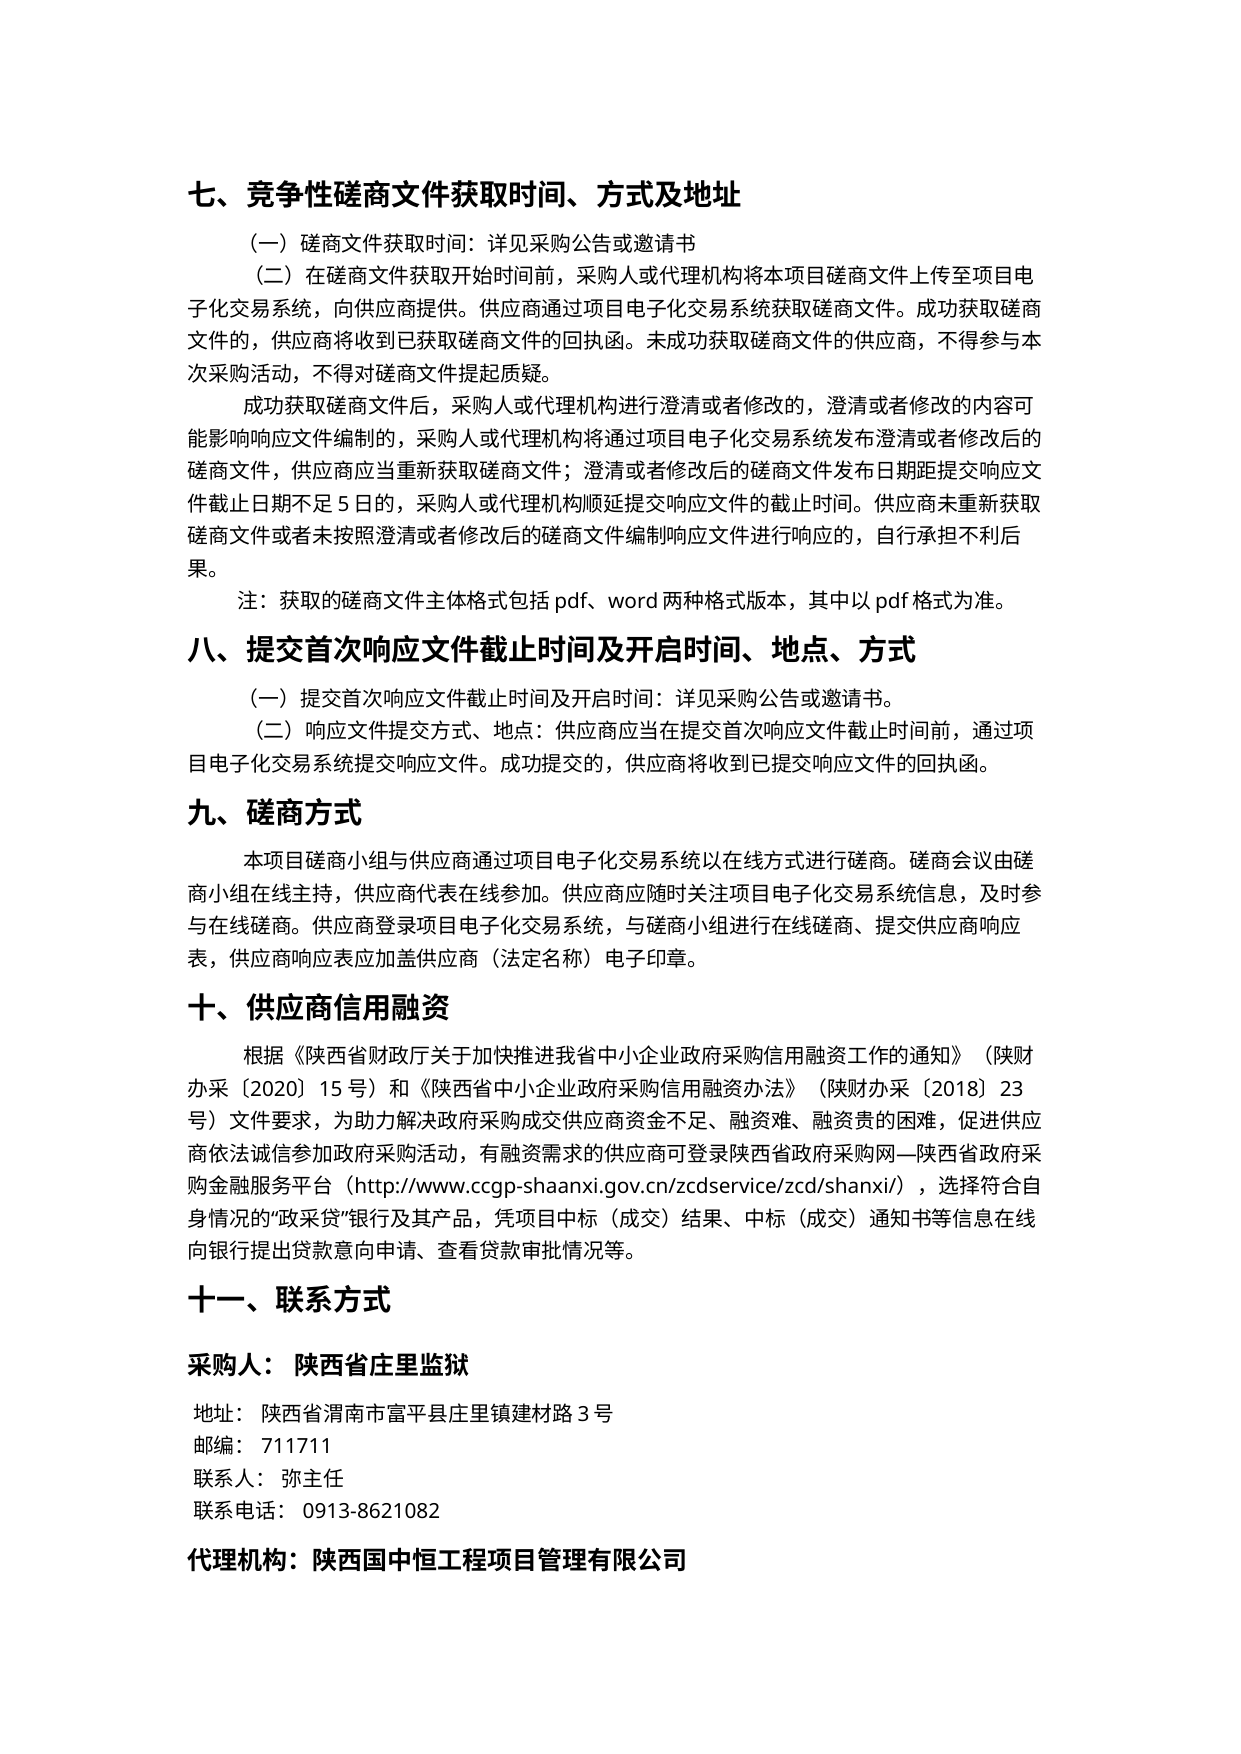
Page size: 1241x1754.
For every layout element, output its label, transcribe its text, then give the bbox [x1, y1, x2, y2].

text （一）提交首次响应文件截止时间及开启时间：详见采购公告或邀请书。 [187, 682, 1053, 714]
text 八、提交首次响应文件截止时间及开启时间、地点、方式 [187, 617, 1053, 682]
text 注：获取的磋商文件主体格式包括pdf、word两种格式版本，其中以pdf格式为准。 [187, 584, 1053, 617]
text 十、供应商信用融资 [187, 974, 1053, 1039]
text 成功获取磋商文件后，采购人或代理机构进行澄清或者修改的，澄清或者修改的内容可能影响响应文件编制的，采购人或代理机构将通过项目电子化交易系统发布澄清或者修改后的磋商文件，供应商应当重新获取磋商文件；澄清或者修改后的磋商文件发布日期距提交响应文件截止日期不足5日的，采购人或代理机构顺延提交响应文件的截止时间。供应商未重新获取磋商文件或者未按照澄清或者修改后的磋商文件编制响应文件进行响应的，自行承担不利后果。 [187, 389, 1053, 584]
text 代理机构：陕西国中恒工程项目管理有限公司 [187, 1527, 1053, 1592]
text 地址： 陕西省渭南市富平县庄里镇建材路3号 [187, 1397, 1053, 1429]
text 七、竞争性磋商文件获取时间、方式及地址 [187, 162, 1053, 227]
text 邮编： 711711 [187, 1429, 1053, 1462]
text （二）在磋商文件获取开始时间前，采购人或代理机构将本项目磋商文件上传至项目电子化交易系统，向供应商提供。供应商通过项目电子化交易系统获取磋商文件。成功获取磋商文件的，供应商将收到已获取磋商文件的回执函。未成功获取磋商文件的供应商，不得参与本次采购活动，不得对磋商文件提起质疑。 [187, 259, 1053, 389]
text 本项目磋商小组与供应商通过项目电子化交易系统以在线方式进行磋商。磋商会议由磋商小组在线主持，供应商代表在线参加。供应商应随时关注项目电子化交易系统信息，及时参与在线磋商。供应商登录项目电子化交易系统，与磋商小组进行在线磋商、提交供应商响应表，供应商响应表应加盖供应商（法定名称）电子印章。 [187, 844, 1053, 974]
text 联系人： 弥主任 [187, 1462, 1053, 1494]
text 采购人： 陕西省庄里监狱 [187, 1332, 1053, 1397]
text 九、磋商方式 [187, 779, 1053, 844]
text 根据《陕西省财政厅关于加快推进我省中小企业政府采购信用融资工作的通知》（陕财办采〔2020〕15 号）和《陕西省中小企业政府采购信用融资办法》（陕财办采〔2018〕23 号）文件要求，为助力解决政府采购成交供应商资金不足、融资难、融资贵的困难，促进供应商依法诚信参加政府采购活动，有融资需求的供应商可登录陕西省政府采购网—陕西省政府采购金融服务平台（http://www.ccgp-shaanxi.gov.cn/zcdservice/zcd/shanxi/），选择符合自身情况的“政采贷”银行及其产品，凭项目中标（成交）结果、中标（成交）通知书等信息在线向银行提出贷款意向申请、查看贷款审批情况等。 [187, 1039, 1053, 1267]
text （一）磋商文件获取时间：详见采购公告或邀请书 [187, 227, 1053, 259]
text 十一、联系方式 [187, 1267, 1053, 1332]
text 联系电话： 0913-8621082 [187, 1494, 1053, 1527]
text （二）响应文件提交方式、地点：供应商应当在提交首次响应文件截止时间前，通过项目电子化交易系统提交响应文件。成功提交的，供应商将收到已提交响应文件的回执函。 [187, 714, 1053, 779]
